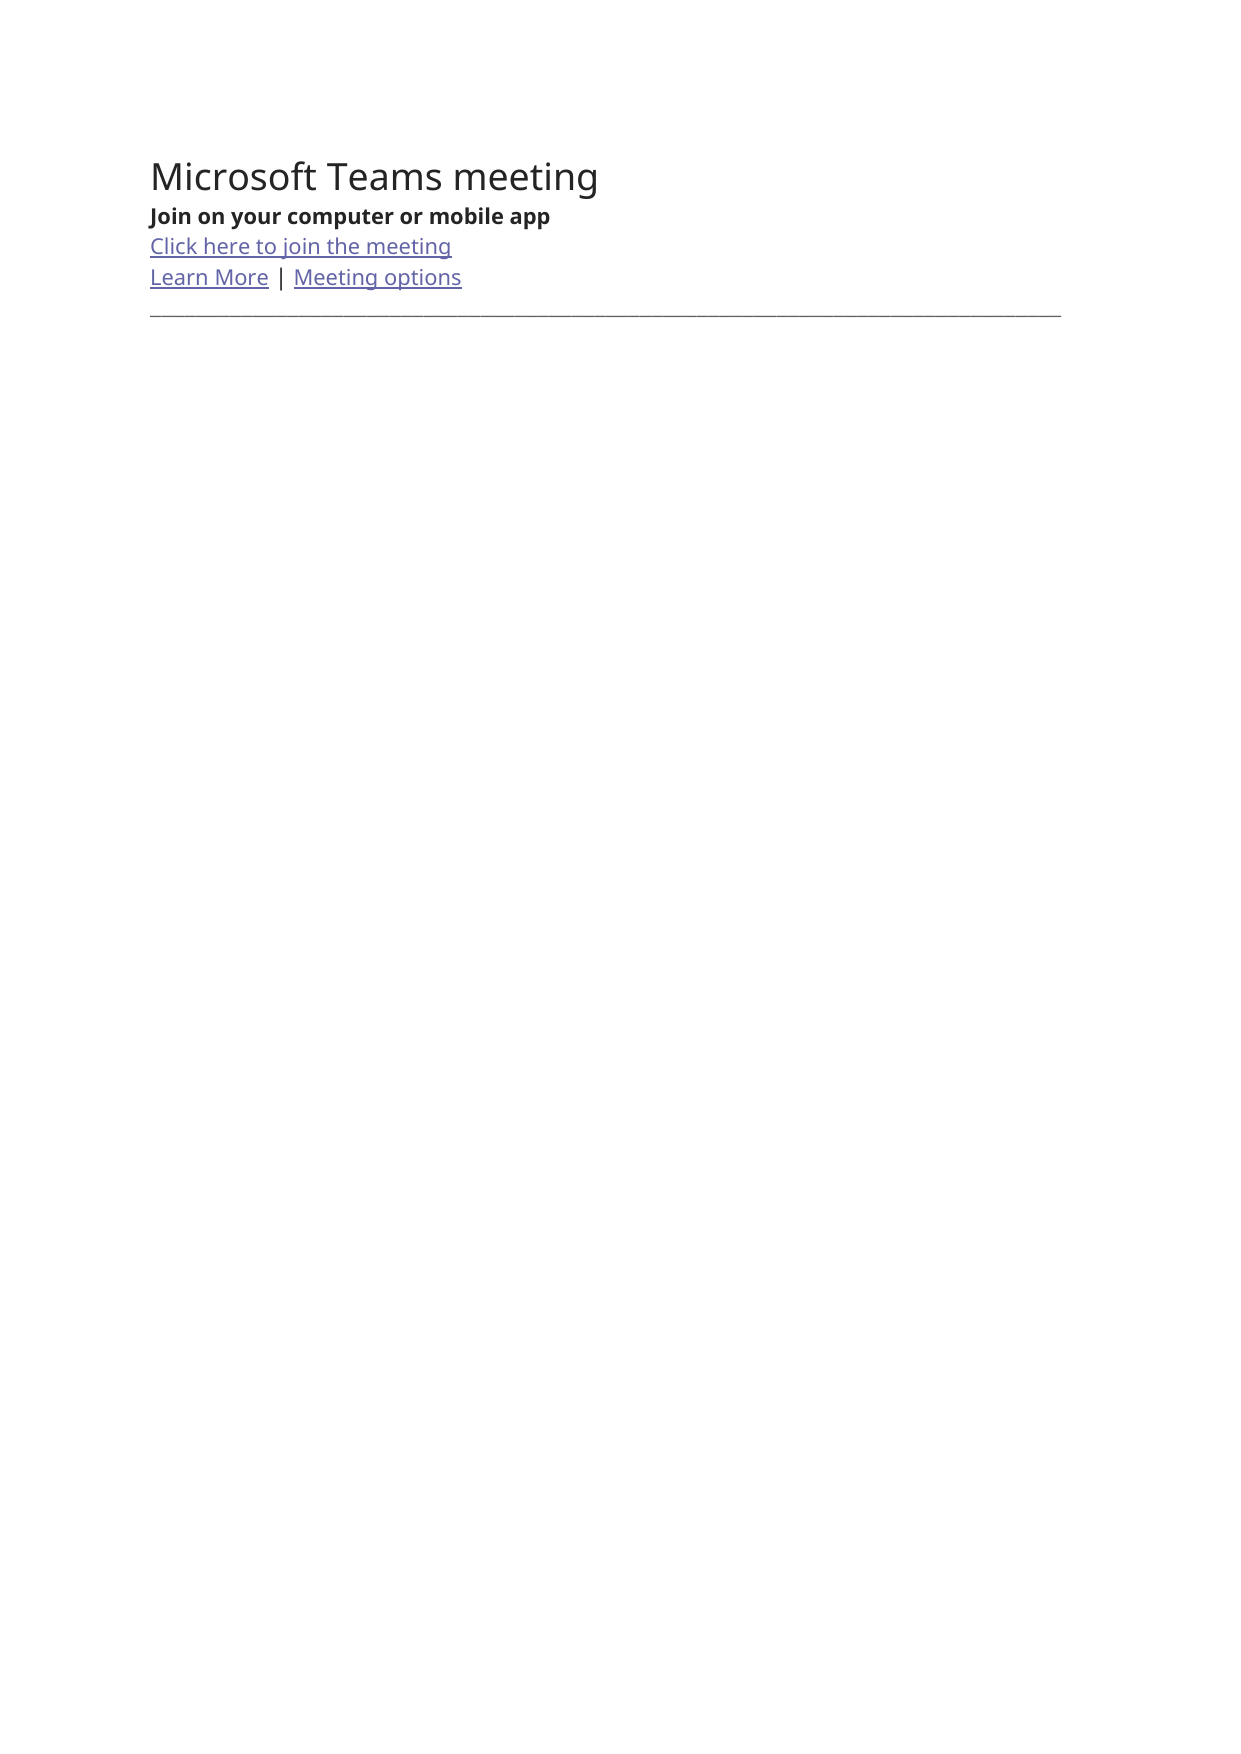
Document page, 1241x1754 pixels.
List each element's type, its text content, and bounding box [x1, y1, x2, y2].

text Join on your computer or mobile app [150, 201, 1090, 231]
text Microsoft Teams meeting [150, 150, 1090, 201]
text Learn More | Meeting options [150, 261, 1090, 292]
text Click here to join the meeting [150, 231, 1090, 261]
text ________________________________________________________________________________ [150, 292, 1090, 320]
